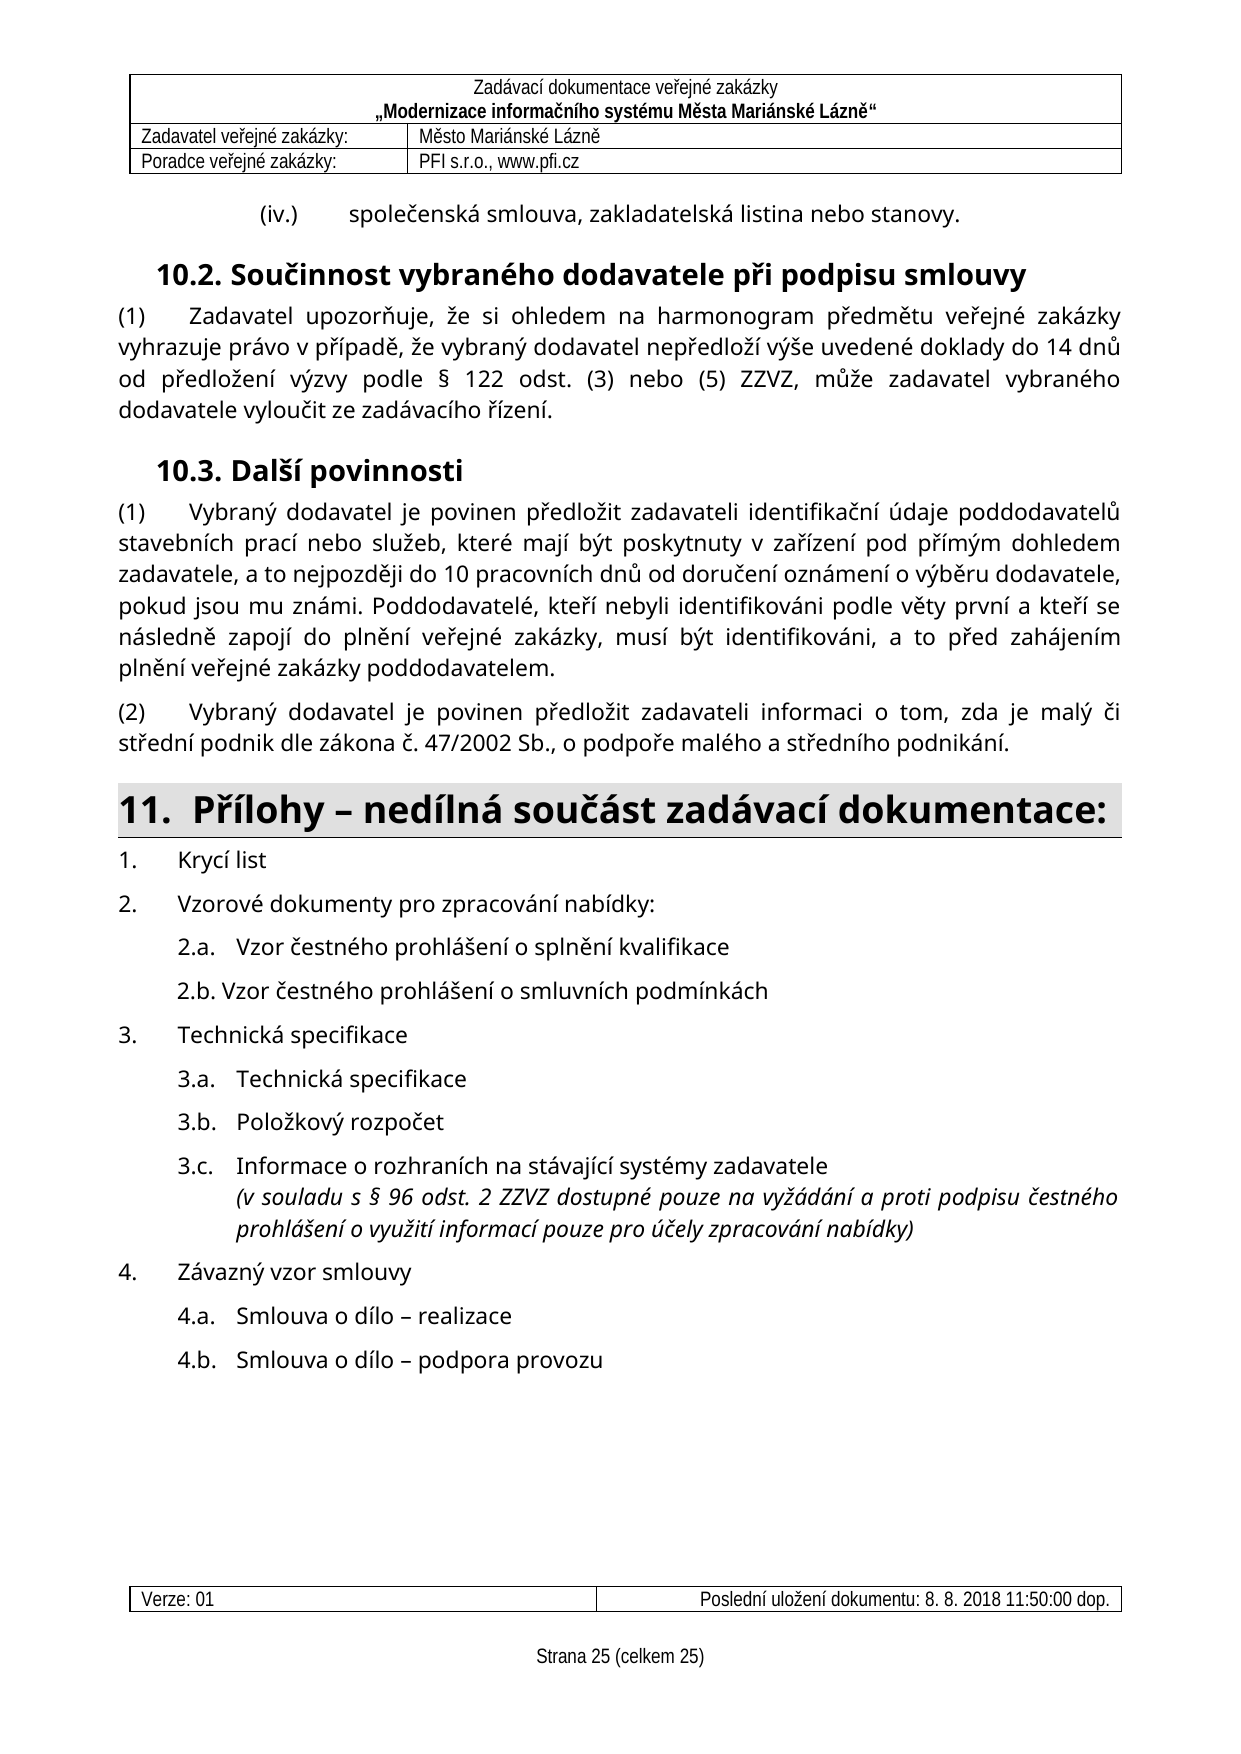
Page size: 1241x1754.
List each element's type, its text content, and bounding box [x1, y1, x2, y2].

list Technická specifikace [177, 1063, 1122, 1094]
list Smlouva o dílo – podpora provozu [177, 1344, 1122, 1375]
list Vzor čestného prohlášení o splnění kvalifikace [177, 931, 1122, 963]
text Zadavatel upozorňuje, že si ohledem na harmonogram předmětu veřejné zakázky vyhrazuje právo v případě, že vybraný dodavatel nepředloží výše uvedené doklady do 14 dnů od předložení výzvy podle § 122 odst. (3) nebo (5) ZZVZ, může zadavatel vybraného dodavatele vyloučit ze zadávacího řízení. [118, 300, 1122, 425]
list Technická specifikace [118, 1019, 1122, 1050]
subtitle Součinnost vybraného dodavatele při podpisu smlouvy [156, 254, 1122, 294]
subtitle Přílohy – nedílná součást zadávací dokumentace: [118, 783, 1122, 837]
text společenská smlouva, zakladatelská listina nebo stanovy. [260, 198, 1122, 229]
text Vybraný dodavatel je povinen předložit zadavateli identifikační údaje poddodavatelů stavebních prací nebo služeb, které mají být poskytnuty v zařízení pod přímým dohledem zadavatele, a to nejpozději do 10 pracovních dnů od doručení oznámení o výběru dodavatele, pokud jsou mu známi. Poddodavatelé, kteří nebyli identifikováni podle věty první a kteří se následně zapojí do plnění veřejné zakázky, musí být identifikováni, a to před zahájením plnění veřejné zakázky poddodavatelem. [118, 496, 1122, 683]
list Informace o rozhraních na stávající systémy zadavatele (v souladu s § 96 odst. 2 ZZVZ dostupné pouze na vyžádání a proti podpisu čestného prohlášení o využití informací pouze pro účely zpracování nabídky) [177, 1150, 1122, 1244]
text Vybraný dodavatel je povinen předložit zadavateli informaci o tom, zda je malý či střední podnik dle zákona č. 47/2002 Sb., o podpoře malého a středního podnikání. [118, 696, 1122, 758]
list Položkový rozpočet [177, 1106, 1122, 1138]
list Vzor čestného prohlášení o smluvních podmínkách [177, 975, 1122, 1006]
list Krycí list [118, 844, 1122, 875]
subtitle Další povinnosti [156, 450, 1122, 490]
list Vzorové dokumenty pro zpracování nabídky: [118, 888, 1122, 919]
list Smlouva o dílo – realizace [177, 1300, 1122, 1331]
list Závazný vzor smlouvy [118, 1256, 1122, 1288]
